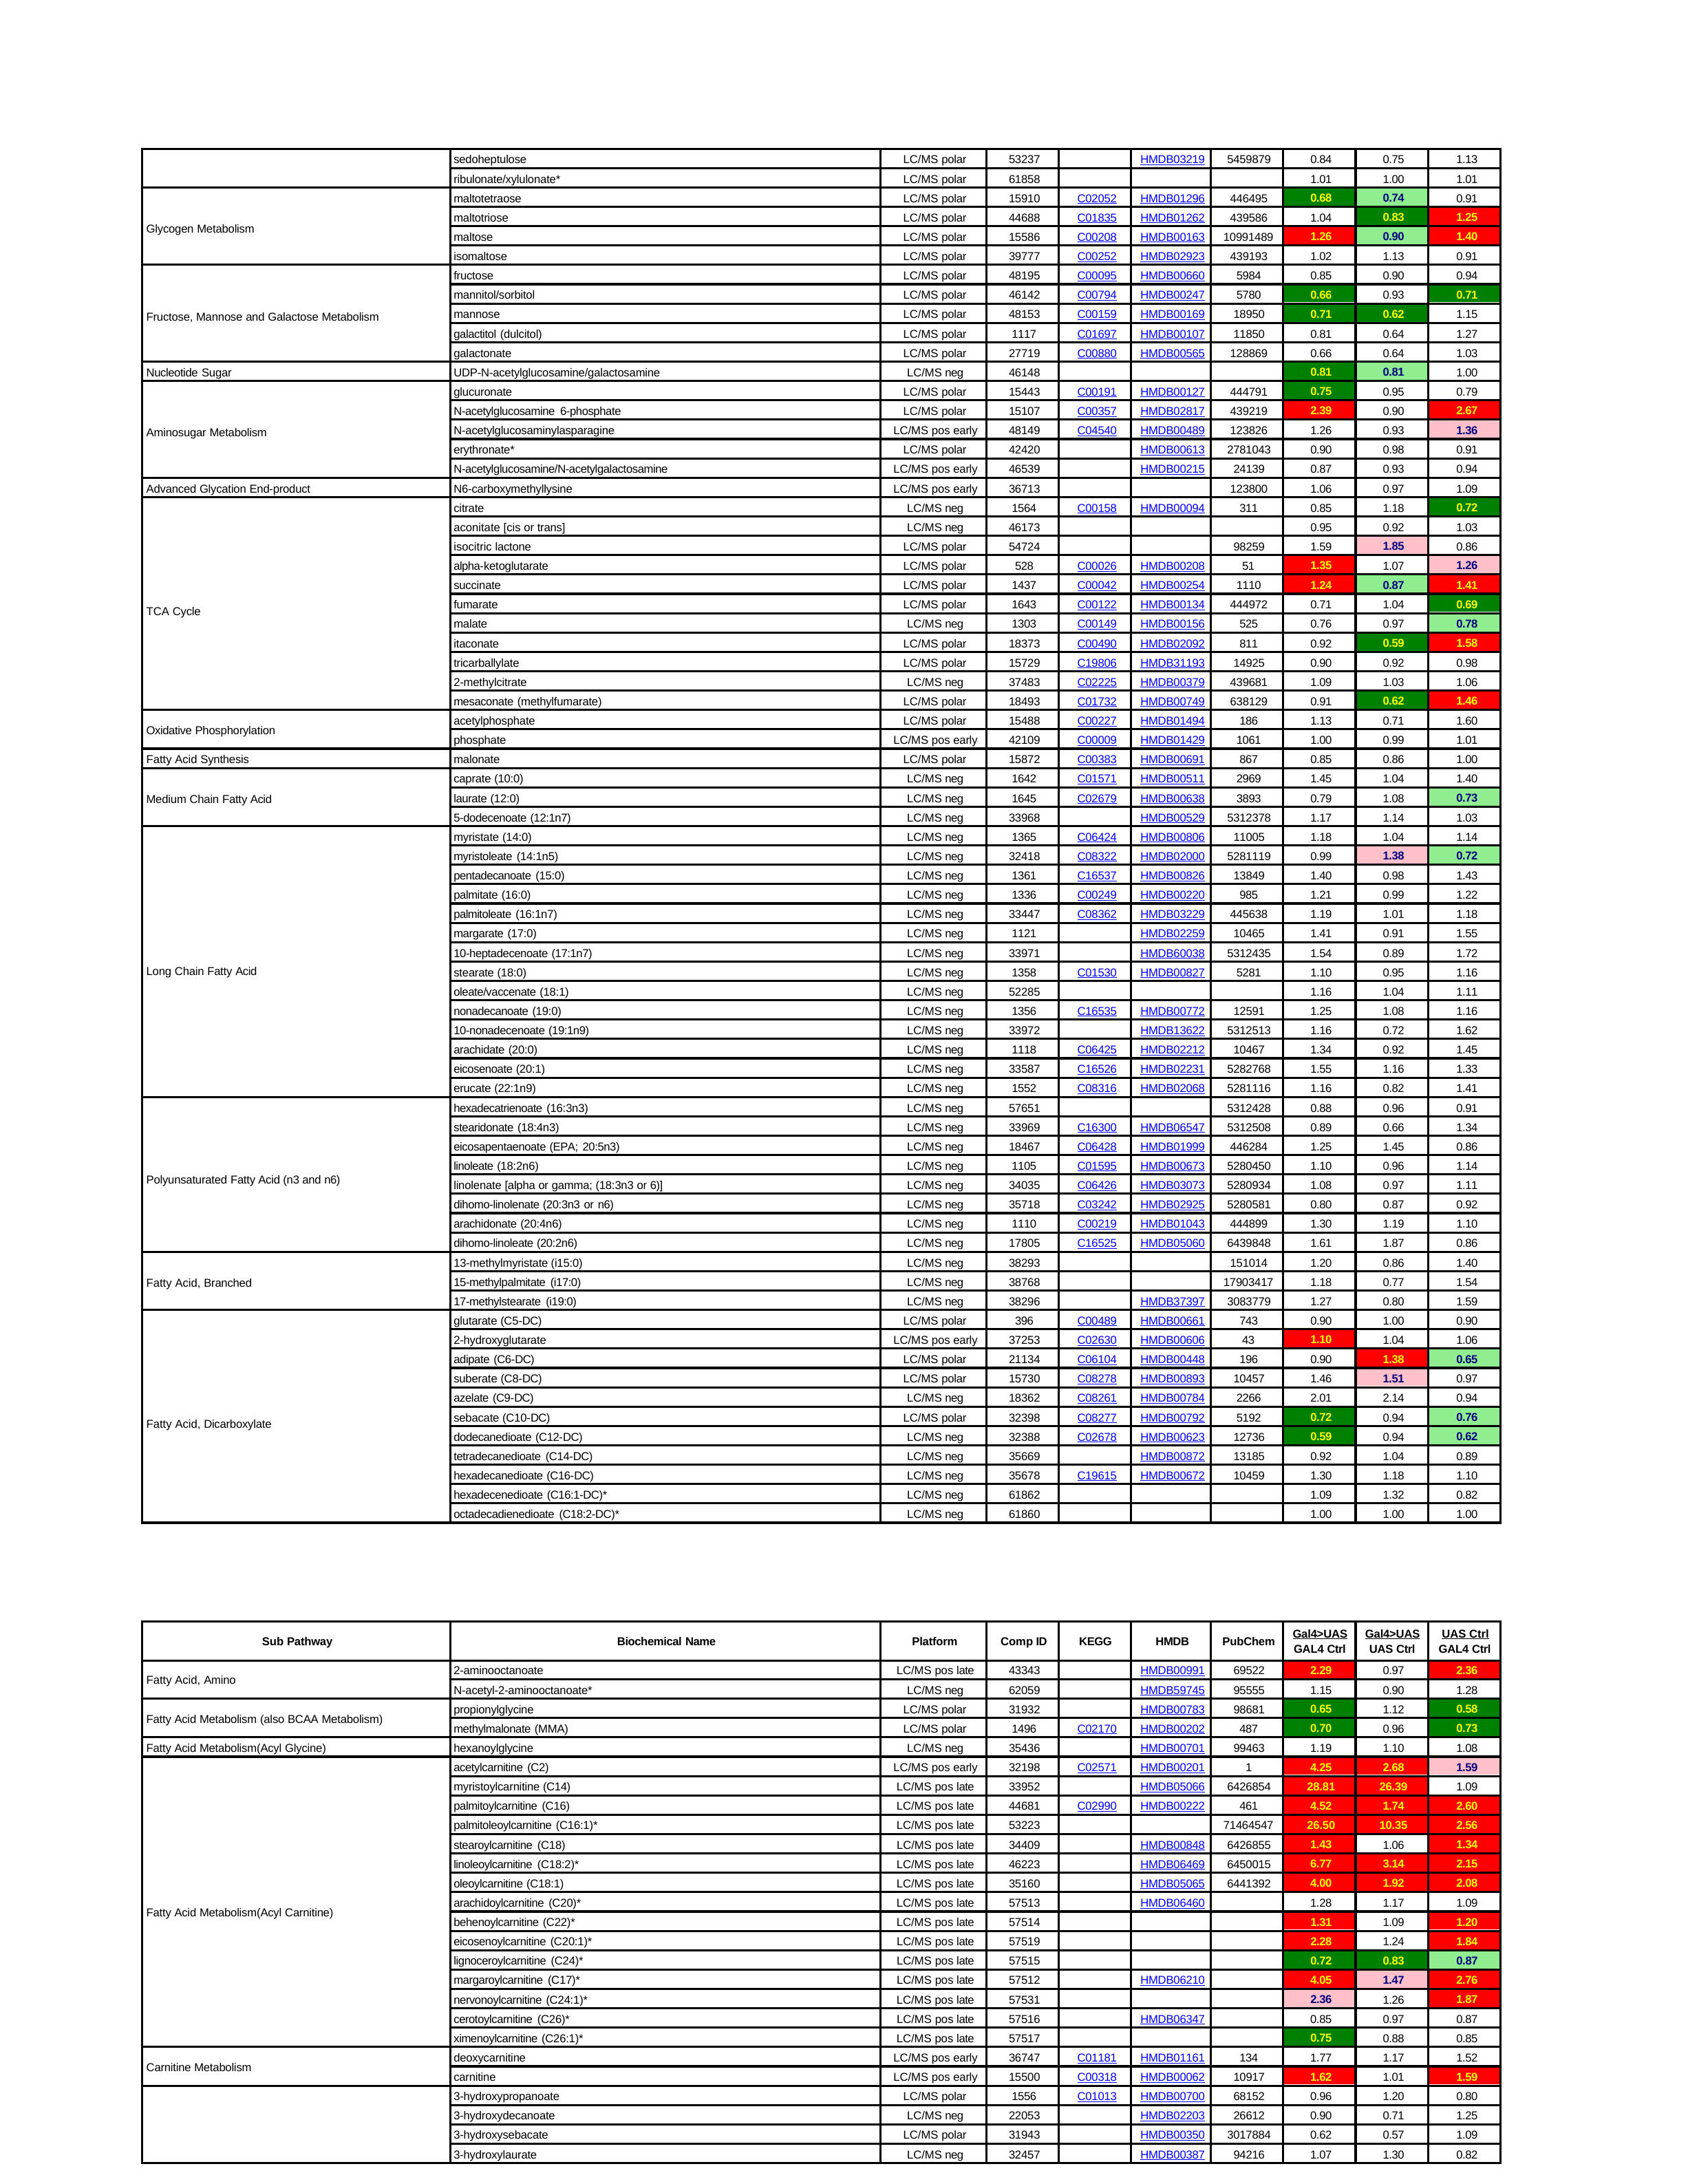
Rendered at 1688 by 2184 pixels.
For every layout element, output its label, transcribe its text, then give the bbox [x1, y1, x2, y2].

table_cell HMDB00638 [1132, 789, 1210, 806]
table_cell 1.06 [1284, 479, 1354, 496]
table_cell HMDB00606 [1132, 1330, 1210, 1347]
table_cell 1.61 [1284, 1234, 1354, 1251]
table_cell C06428 [1060, 1137, 1130, 1154]
table_cell acetylcarnitine (C2) [451, 1758, 879, 1775]
table_cell 439219 [1212, 401, 1282, 418]
table_cell 0.66 [1357, 1117, 1427, 1135]
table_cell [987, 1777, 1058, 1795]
table_cell 1.10 [1284, 1156, 1354, 1173]
table_cell C00009 [1060, 730, 1130, 747]
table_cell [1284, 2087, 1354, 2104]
table_cell itaconate [451, 634, 879, 651]
table_cell 35436 [987, 1738, 1058, 1755]
table_cell 1.09 [1284, 672, 1354, 689]
table_cell 15872 [987, 750, 1058, 767]
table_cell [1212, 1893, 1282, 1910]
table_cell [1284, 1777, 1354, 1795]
table_cell LC/MS polar [882, 692, 985, 709]
table_cell 0.59 [1357, 634, 1427, 651]
table_cell 0.83 [1357, 208, 1427, 225]
table_cell LC/MS neg [882, 1117, 985, 1135]
table_cell 1.62 [1429, 1020, 1499, 1038]
table_cell 0.71 [1357, 711, 1427, 728]
table_cell [1060, 1662, 1130, 1678]
table_cell HMDB00208 [1132, 556, 1210, 573]
table_cell 1.40 [1429, 227, 1499, 244]
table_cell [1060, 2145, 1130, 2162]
table_header PubChem [1212, 1623, 1282, 1660]
table_cell 12591 [1212, 1001, 1282, 1018]
table_cell dihomo-linoleate (20:2n6) [451, 1234, 879, 1251]
table_cell 1.26 [1429, 556, 1499, 573]
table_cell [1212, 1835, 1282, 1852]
table_cell [1212, 1485, 1282, 1502]
table_cell 33971 [987, 943, 1058, 961]
table_cell 1.14 [1429, 827, 1499, 844]
table_cell HMDB00134 [1132, 595, 1210, 612]
table_cell C00208 [1060, 227, 1130, 244]
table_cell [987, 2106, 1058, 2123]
table_cell HMDB00127 [1132, 382, 1210, 399]
table_cell 0.76 [1429, 1408, 1499, 1425]
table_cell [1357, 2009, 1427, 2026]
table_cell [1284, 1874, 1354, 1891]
table_cell 1.38 [1357, 1349, 1427, 1367]
table_cell Fatty Acid, Branched [143, 1253, 449, 1309]
table_cell 43 [1212, 1330, 1282, 1347]
table_cell methylmalonate (MMA) [451, 1719, 879, 1736]
table_cell 1.60 [1429, 711, 1499, 728]
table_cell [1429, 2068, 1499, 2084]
table_cell HMDB06547 [1132, 1117, 1210, 1135]
table_cell LC/MS pos late [882, 1662, 985, 1678]
table_cell 0.86 [1357, 750, 1427, 767]
table_cell 0.94 [1429, 266, 1499, 283]
table_cell 0.81 [1357, 363, 1427, 380]
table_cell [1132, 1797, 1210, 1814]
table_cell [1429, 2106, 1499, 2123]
table_cell LC/MS neg [882, 1079, 985, 1096]
table_cell 1.12 [1357, 1700, 1427, 1717]
table_cell 5312435 [1212, 943, 1282, 961]
table_cell 2.39 [1284, 401, 1354, 418]
table_cell LC/MS polar [882, 189, 985, 206]
table_cell LC/MS neg [882, 1446, 985, 1464]
table_cell LC/MS neg [882, 905, 985, 921]
table_cell 0.90 [1284, 440, 1354, 457]
table_cell 27719 [987, 343, 1058, 361]
table_cell 0.58 [1429, 1700, 1499, 1717]
table_cell [1060, 1098, 1130, 1115]
table_cell fumarate [451, 595, 879, 612]
table_cell LC/MS neg [882, 1466, 985, 1483]
table_cell 10991489 [1212, 227, 1282, 244]
table_cell 15910 [987, 189, 1058, 206]
table_cell 1.10 [1284, 1330, 1354, 1347]
table_cell 151014 [1212, 1253, 1282, 1270]
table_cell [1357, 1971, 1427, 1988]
table_cell HMDB00749 [1132, 692, 1210, 709]
table_cell 10459 [1212, 1466, 1282, 1483]
table_cell 1437 [987, 575, 1058, 592]
table_cell LC/MS neg [882, 1137, 985, 1154]
table_cell 1.04 [1284, 208, 1354, 225]
table_cell LC/MS polar [882, 246, 985, 264]
table_cell C00489 [1060, 1311, 1130, 1328]
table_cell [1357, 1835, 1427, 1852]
table_cell C16525 [1060, 1234, 1130, 1251]
table_cell 1.17 [1284, 808, 1354, 825]
table_cell 5312378 [1212, 808, 1282, 825]
table_cell [1132, 1098, 1210, 1115]
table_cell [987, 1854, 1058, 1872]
table_cell N-acetyl-2-aminooctanoate* [451, 1680, 879, 1698]
table_cell LC/MS polar [882, 1349, 985, 1367]
table_cell 1.46 [1284, 1369, 1354, 1386]
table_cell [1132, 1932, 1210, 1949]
table_cell 1.25 [1429, 208, 1499, 225]
table_cell C01732 [1060, 692, 1130, 709]
table_cell 37483 [987, 672, 1058, 689]
table_cell margarate (17:0) [451, 924, 879, 941]
table_cell HMDB02000 [1132, 846, 1210, 864]
table_cell laurate (12:0) [451, 789, 879, 806]
table_cell HMDB00489 [1132, 420, 1210, 438]
table_cell LC/MS neg [882, 1485, 985, 1502]
table_cell 5281119 [1212, 846, 1282, 864]
table_cell 32198 [987, 1758, 1058, 1775]
table_cell 0.91 [1429, 246, 1499, 264]
table_cell 0.92 [1357, 517, 1427, 535]
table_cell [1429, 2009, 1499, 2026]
table_cell TCA Cycle [143, 498, 449, 709]
table_cell [1060, 1253, 1130, 1270]
table_cell 1.45 [1429, 1040, 1499, 1057]
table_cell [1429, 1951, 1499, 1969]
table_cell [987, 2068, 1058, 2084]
table_cell 42109 [987, 730, 1058, 747]
table_cell 69522 [1212, 1662, 1282, 1678]
table_cell LC/MS polar [882, 575, 985, 592]
table_cell C02678 [1060, 1427, 1130, 1444]
table_cell LC/MS neg [882, 943, 985, 961]
table_cell 0.90 [1284, 653, 1354, 670]
table_cell 5312428 [1212, 1098, 1282, 1115]
table_cell 0.65 [1284, 1700, 1354, 1717]
table_cell 0.91 [1429, 1098, 1499, 1115]
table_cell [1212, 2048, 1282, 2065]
table_cell LC/MS polar [882, 595, 985, 612]
table_cell HMDB02817 [1132, 401, 1210, 418]
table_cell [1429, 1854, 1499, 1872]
table_cell HMDB00220 [1132, 885, 1210, 902]
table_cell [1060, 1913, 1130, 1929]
table_cell stearidonate (18:4n3) [451, 1117, 879, 1135]
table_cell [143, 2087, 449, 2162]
table_cell 46142 [987, 286, 1058, 302]
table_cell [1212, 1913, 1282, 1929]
table_cell 0.79 [1284, 789, 1354, 806]
table_cell 1.13 [1284, 711, 1354, 728]
table_cell 985 [1212, 885, 1282, 902]
table_cell 1.09 [1284, 1485, 1354, 1502]
table_cell 32418 [987, 846, 1058, 864]
table_cell LC/MS neg [882, 866, 985, 883]
table_cell 1.46 [1429, 692, 1499, 709]
table_cell 1.04 [1357, 827, 1427, 844]
table_cell LC/MS polar [882, 324, 985, 341]
table_cell 35669 [987, 1446, 1058, 1464]
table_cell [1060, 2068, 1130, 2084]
table_cell HMDB00893 [1132, 1369, 1210, 1386]
table_cell 11005 [1212, 827, 1282, 844]
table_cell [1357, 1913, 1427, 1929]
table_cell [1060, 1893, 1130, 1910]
table_cell [1060, 943, 1130, 961]
table_cell [1132, 1504, 1210, 1521]
table_cell N-acetylglucosaminylasparagine [451, 420, 879, 438]
table_cell 17805 [987, 1234, 1058, 1251]
table_cell HMDB00806 [1132, 827, 1210, 844]
table_cell LC/MS neg [882, 827, 985, 844]
table_cell LC/MS neg [882, 363, 985, 380]
table_cell 15729 [987, 653, 1058, 670]
table_cell 0.98 [1429, 653, 1499, 670]
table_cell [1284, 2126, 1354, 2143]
table_cell 11850 [1212, 324, 1282, 341]
table_cell 1.59 [1429, 1292, 1499, 1309]
table_cell HMDB00529 [1132, 808, 1210, 825]
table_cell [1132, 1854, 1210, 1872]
table_cell 528 [987, 556, 1058, 573]
table_cell C08316 [1060, 1079, 1130, 1096]
table_cell C00122 [1060, 595, 1130, 612]
table_cell 0.72 [1284, 1408, 1354, 1425]
table_cell 3083779 [1212, 1292, 1282, 1309]
table_cell 0.98 [1357, 440, 1427, 457]
table_cell Fatty Acid, Amino [143, 1662, 449, 1698]
table_cell 0.99 [1284, 846, 1354, 864]
table_cell 5280934 [1212, 1175, 1282, 1192]
table_cell 2969 [1212, 769, 1282, 786]
table_cell eicosapentaenoate (EPA; 20:5n3) [451, 1137, 879, 1154]
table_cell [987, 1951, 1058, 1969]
table_cell 1.26 [1284, 420, 1354, 438]
table_cell LC/MS polar [882, 440, 985, 457]
table_cell [1132, 517, 1210, 535]
table_cell Glycogen Metabolism [143, 189, 449, 264]
table_cell 867 [1212, 750, 1282, 767]
table_cell C02571 [1060, 1758, 1130, 1775]
table_cell Fatty Acid Metabolism(Acyl Glycine) [143, 1738, 449, 1755]
table_cell C00158 [1060, 498, 1130, 515]
table_cell 1.27 [1284, 1292, 1354, 1309]
table_cell 2.01 [1284, 1389, 1354, 1406]
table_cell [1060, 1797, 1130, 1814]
table_cell HMDB01043 [1132, 1214, 1210, 1231]
table_cell [1212, 517, 1282, 535]
table_cell 1.35 [1284, 556, 1354, 573]
table_cell 0.93 [1357, 286, 1427, 302]
table_cell C08278 [1060, 1369, 1130, 1386]
table_cell 444972 [1212, 595, 1282, 612]
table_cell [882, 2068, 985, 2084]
table_header Biochemical Name [451, 1623, 879, 1660]
table_cell N-acetylglucosamine 6-phosphate [451, 401, 879, 418]
table_cell [1060, 537, 1130, 554]
table_cell 5780 [1212, 286, 1282, 302]
table_cell 98259 [1212, 537, 1282, 554]
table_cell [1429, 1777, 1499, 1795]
table_header Gal4>UAS GAL4 Ctrl [1284, 1623, 1354, 1660]
table_cell 0.85 [1284, 498, 1354, 515]
table_cell [1132, 1485, 1210, 1502]
table_cell acetylphosphate [451, 711, 879, 728]
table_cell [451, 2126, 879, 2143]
table_cell C00159 [1060, 305, 1130, 322]
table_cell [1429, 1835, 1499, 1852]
table_cell 1.16 [1284, 982, 1354, 999]
table_cell LC/MS polar [882, 1700, 985, 1717]
table_cell HMDB00202 [1132, 1719, 1210, 1736]
table_cell 1.18 [1357, 1466, 1427, 1483]
table_cell 1.19 [1357, 1214, 1427, 1231]
table_cell 0.92 [1357, 1040, 1427, 1057]
table_cell 1.03 [1429, 343, 1499, 361]
table_cell 1.38 [1357, 846, 1427, 864]
table_cell 17-methylstearate (i19:0) [451, 1292, 879, 1309]
table_cell tricarballylate [451, 653, 879, 670]
table_cell myristoleate (14:1n5) [451, 846, 879, 864]
table_cell 17903417 [1212, 1272, 1282, 1289]
table_cell HMDB02092 [1132, 634, 1210, 651]
table_cell 0.90 [1357, 227, 1427, 244]
table_cell HMDB00792 [1132, 1408, 1210, 1425]
table_cell 0.93 [1357, 460, 1427, 477]
table_cell 5459879 [1212, 150, 1282, 167]
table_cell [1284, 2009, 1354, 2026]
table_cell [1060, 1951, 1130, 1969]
table_cell 13849 [1212, 866, 1282, 883]
table_cell C00490 [1060, 634, 1130, 651]
table_cell LC/MS neg [882, 1195, 985, 1212]
table_cell [1060, 1446, 1130, 1464]
table_cell 1.18 [1284, 1272, 1354, 1289]
table_cell 0.71 [1284, 305, 1354, 322]
table_cell 46539 [987, 460, 1058, 477]
table_cell 446284 [1212, 1137, 1282, 1154]
table_cell LC/MS polar [882, 343, 985, 361]
table_cell [1060, 460, 1130, 477]
table_cell C00880 [1060, 343, 1130, 361]
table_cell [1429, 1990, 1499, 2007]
table_cell 1.00 [1357, 1504, 1427, 1521]
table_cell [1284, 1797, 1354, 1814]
table_cell 18950 [1212, 305, 1282, 322]
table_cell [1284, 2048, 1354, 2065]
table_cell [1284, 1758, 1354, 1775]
table_cell HMDB59745 [1132, 1680, 1210, 1698]
table_cell [1060, 1700, 1130, 1717]
table_cell 1.15 [1284, 1680, 1354, 1698]
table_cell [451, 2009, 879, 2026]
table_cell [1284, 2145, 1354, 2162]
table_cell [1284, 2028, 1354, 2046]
table_cell maltose [451, 227, 879, 244]
table_cell azelate (C9-DC) [451, 1389, 879, 1406]
table_cell 1.11 [1429, 982, 1499, 999]
table_cell 0.96 [1357, 1156, 1427, 1173]
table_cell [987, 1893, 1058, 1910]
table_cell 1.01 [1284, 169, 1354, 186]
table_cell eicosenoate (20:1) [451, 1060, 879, 1076]
table_cell 0.72 [1429, 846, 1499, 864]
table_cell C08277 [1060, 1408, 1130, 1425]
table_cell C00219 [1060, 1214, 1130, 1231]
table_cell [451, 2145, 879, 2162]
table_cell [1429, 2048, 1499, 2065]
table_cell 1105 [987, 1156, 1058, 1173]
table_cell isocitric lactone [451, 537, 879, 554]
table_cell 1.19 [1284, 1738, 1354, 1755]
table_cell LC/MS neg [882, 1175, 985, 1192]
table_cell 1.24 [1284, 575, 1354, 592]
table_cell 2781043 [1212, 440, 1282, 457]
table_cell C00249 [1060, 885, 1130, 902]
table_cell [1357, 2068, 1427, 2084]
table_cell 1.16 [1284, 1020, 1354, 1038]
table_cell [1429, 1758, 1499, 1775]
table_cell HMDB03073 [1132, 1175, 1210, 1192]
table_cell 0.98 [1357, 866, 1427, 883]
table_cell 0.89 [1284, 1117, 1354, 1135]
table_cell 5312513 [1212, 1020, 1282, 1038]
table_cell 1.36 [1429, 420, 1499, 438]
table_cell 13-methylmyristate (i15:0) [451, 1253, 879, 1270]
table_cell Fatty Acid Synthesis [143, 750, 449, 767]
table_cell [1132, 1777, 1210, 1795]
table_cell 5280581 [1212, 1195, 1282, 1212]
table_cell LC/MS polar [882, 169, 985, 186]
table_cell N6-carboxymethyllysine [451, 479, 879, 496]
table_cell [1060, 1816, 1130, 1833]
table_cell LC/MS neg [882, 1156, 985, 1173]
table_cell mesaconate (methylfumarate) [451, 692, 879, 709]
table_cell 61862 [987, 1485, 1058, 1502]
table_cell 0.97 [1357, 1662, 1427, 1678]
table_cell 1.30 [1284, 1214, 1354, 1231]
table_cell 18467 [987, 1137, 1058, 1154]
table_cell 10457 [1212, 1369, 1282, 1386]
table_cell 1.14 [1429, 1156, 1499, 1173]
table_cell 0.86 [1429, 537, 1499, 554]
table_cell 439193 [1212, 246, 1282, 264]
table_cell 33969 [987, 1117, 1058, 1135]
table_cell HMDB00660 [1132, 266, 1210, 283]
table_cell 1.00 [1429, 1504, 1499, 1521]
table_cell 1.34 [1284, 1040, 1354, 1057]
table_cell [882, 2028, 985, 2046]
table_cell UDP-N-acetylglucosamine/galactosamine [451, 363, 879, 380]
table_cell 0.73 [1429, 1719, 1499, 1736]
table_cell tetradecanedioate (C14-DC) [451, 1446, 879, 1464]
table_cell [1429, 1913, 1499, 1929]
table_cell 0.99 [1357, 885, 1427, 902]
table_cell isomaltose [451, 246, 879, 264]
table_cell 1643 [987, 595, 1058, 612]
table_cell 1.10 [1429, 1466, 1499, 1483]
table_cell 0.95 [1357, 963, 1427, 980]
table_cell 31932 [987, 1700, 1058, 1717]
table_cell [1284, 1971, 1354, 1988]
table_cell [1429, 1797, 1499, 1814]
table_cell 1.10 [1357, 1738, 1427, 1755]
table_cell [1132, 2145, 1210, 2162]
table_cell 396 [987, 1311, 1058, 1328]
table_cell C00252 [1060, 246, 1130, 264]
table_cell 0.80 [1284, 1195, 1354, 1212]
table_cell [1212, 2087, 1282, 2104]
table_cell 0.87 [1357, 575, 1427, 592]
table_cell HMDB00623 [1132, 1427, 1210, 1444]
table_cell C08322 [1060, 846, 1130, 864]
table_cell 525 [1212, 614, 1282, 632]
table_cell malonate [451, 750, 879, 767]
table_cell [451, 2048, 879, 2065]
table_cell HMDB00511 [1132, 769, 1210, 786]
table_cell 43343 [987, 1662, 1058, 1678]
table_cell LC/MS neg [882, 1234, 985, 1251]
table_cell palmitate (16:0) [451, 885, 879, 902]
table_cell [1060, 1738, 1130, 1755]
table_cell 1.45 [1284, 769, 1354, 786]
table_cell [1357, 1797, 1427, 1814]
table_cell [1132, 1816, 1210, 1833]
table_cell 1336 [987, 885, 1058, 902]
table_cell HMDB00872 [1132, 1446, 1210, 1464]
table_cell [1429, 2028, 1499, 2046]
table_cell HMDB00613 [1132, 440, 1210, 457]
table_cell 33447 [987, 905, 1058, 921]
table_cell Fatty Acid Metabolism (also BCAA Metabolism) [143, 1700, 449, 1736]
table_cell HMDB00156 [1132, 614, 1210, 632]
table_cell 1.34 [1429, 1117, 1499, 1135]
table_cell 33972 [987, 1020, 1058, 1038]
table_cell LC/MS neg [882, 1253, 985, 1270]
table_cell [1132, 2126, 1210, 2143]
table_cell 1.03 [1429, 808, 1499, 825]
table_cell dodecanedioate (C12-DC) [451, 1427, 879, 1444]
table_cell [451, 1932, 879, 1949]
table_cell C00149 [1060, 614, 1130, 632]
table_cell 0.72 [1357, 1020, 1427, 1038]
table_cell C00227 [1060, 711, 1130, 728]
table_cell 445638 [1212, 905, 1282, 921]
table_cell 5282768 [1212, 1060, 1282, 1076]
table_cell C00794 [1060, 286, 1130, 302]
table_cell 98681 [1212, 1700, 1282, 1717]
table_cell HMDB13622 [1132, 1020, 1210, 1038]
table_cell 2-hydroxyglutarate [451, 1330, 879, 1347]
table_cell 0.62 [1429, 1427, 1499, 1444]
table_cell 33587 [987, 1060, 1058, 1076]
table_cell Polyunsaturated Fatty Acid (n3 and n6) [143, 1098, 449, 1251]
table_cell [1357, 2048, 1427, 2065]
table_cell HMDB00565 [1132, 343, 1210, 361]
table_cell LC/MS neg [882, 808, 985, 825]
table_cell [1060, 1272, 1130, 1289]
table_cell LC/MS neg [882, 1020, 985, 1038]
table_cell 61858 [987, 169, 1058, 186]
table_cell 0.95 [1284, 517, 1354, 535]
table_cell 35678 [987, 1466, 1058, 1483]
table_cell LC/MS pos early [882, 730, 985, 747]
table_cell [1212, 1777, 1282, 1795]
table_cell 0.89 [1429, 1446, 1499, 1464]
table_cell 21134 [987, 1349, 1058, 1367]
table_cell 35718 [987, 1195, 1058, 1212]
table_cell 0.80 [1357, 1292, 1427, 1309]
table_cell 38293 [987, 1253, 1058, 1270]
table_cell HMDB60038 [1132, 943, 1210, 961]
table_cell HMDB01999 [1132, 1137, 1210, 1154]
table_header Comp ID [987, 1623, 1058, 1660]
table_cell 6439848 [1212, 1234, 1282, 1251]
table_cell LC/MS neg [882, 924, 985, 941]
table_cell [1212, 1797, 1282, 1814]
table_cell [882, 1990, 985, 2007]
table_cell 2.29 [1284, 1662, 1354, 1678]
table_cell 0.92 [1284, 634, 1354, 651]
table_cell hexadecanedioate (C16-DC) [451, 1466, 879, 1483]
table_cell HMDB02923 [1132, 246, 1210, 264]
table_cell 1642 [987, 769, 1058, 786]
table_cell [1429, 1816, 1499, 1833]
table_header Gal4>UAS UAS Ctrl [1357, 1623, 1427, 1660]
table_cell 439681 [1212, 672, 1282, 689]
table_cell Medium Chain Fatty Acid [143, 769, 449, 825]
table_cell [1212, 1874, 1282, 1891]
table_cell 1552 [987, 1079, 1058, 1096]
table_cell LC/MS neg [882, 1389, 985, 1406]
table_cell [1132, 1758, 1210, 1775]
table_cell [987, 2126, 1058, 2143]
table_cell 1.21 [1284, 885, 1354, 902]
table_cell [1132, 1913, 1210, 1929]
table_cell 444899 [1212, 1214, 1282, 1231]
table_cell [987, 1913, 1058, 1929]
table_cell 1.00 [1357, 1311, 1427, 1328]
table_cell 57651 [987, 1098, 1058, 1115]
table_cell 1.04 [1357, 769, 1427, 786]
table_cell 1.40 [1429, 769, 1499, 786]
table_cell 1.08 [1429, 1738, 1499, 1755]
table_cell 1.41 [1429, 1079, 1499, 1096]
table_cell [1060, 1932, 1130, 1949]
table_cell LC/MS neg [882, 769, 985, 786]
table_cell C06426 [1060, 1175, 1130, 1192]
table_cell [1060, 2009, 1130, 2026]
table_cell 10465 [1212, 924, 1282, 941]
table_cell Fatty Acid, Dicarboxylate [143, 1311, 449, 1521]
table_cell 0.82 [1357, 1079, 1427, 1096]
table_cell mannose [451, 305, 879, 322]
table_cell erucate (22:1n9) [451, 1079, 879, 1096]
table_cell 51 [1212, 556, 1282, 573]
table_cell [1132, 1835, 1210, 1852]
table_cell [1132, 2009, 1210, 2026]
table_cell 1.58 [1429, 634, 1499, 651]
table_cell 1.04 [1357, 982, 1427, 999]
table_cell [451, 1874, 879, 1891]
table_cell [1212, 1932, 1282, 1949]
table_cell C01595 [1060, 1156, 1130, 1173]
table_cell 1.54 [1284, 943, 1354, 961]
table_cell 36713 [987, 479, 1058, 496]
table_cell HMDB03219 [1132, 150, 1210, 167]
table_cell 1.15 [1429, 305, 1499, 322]
table_cell 0.96 [1357, 1098, 1427, 1115]
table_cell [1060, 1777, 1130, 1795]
table_cell 15730 [987, 1369, 1058, 1386]
table_cell [1212, 1504, 1282, 1521]
table_header Sub Pathway [143, 1623, 449, 1660]
table_cell HMDB00163 [1132, 227, 1210, 244]
table_cell 0.81 [1284, 363, 1354, 380]
table_cell 18373 [987, 634, 1058, 651]
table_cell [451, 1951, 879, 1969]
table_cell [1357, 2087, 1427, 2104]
table_cell 33968 [987, 808, 1058, 825]
table_cell LC/MS polar [882, 1408, 985, 1425]
table_cell C02679 [1060, 789, 1130, 806]
table_cell stearate (18:0) [451, 963, 879, 980]
table_cell 1.59 [1284, 537, 1354, 554]
table_cell 12736 [1212, 1427, 1282, 1444]
table_cell 1.55 [1284, 1060, 1354, 1076]
table_cell C01697 [1060, 324, 1130, 341]
table_cell 0.96 [1357, 1719, 1427, 1736]
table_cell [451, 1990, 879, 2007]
table_cell 1.51 [1357, 1369, 1427, 1386]
table_cell 1.26 [1284, 227, 1354, 244]
table_cell 1.40 [1284, 866, 1354, 883]
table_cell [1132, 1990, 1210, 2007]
table_cell C19615 [1060, 1466, 1130, 1483]
table_cell C00357 [1060, 401, 1130, 418]
table_cell 0.90 [1284, 1349, 1354, 1367]
table_cell 1.18 [1429, 905, 1499, 921]
table_cell sebacate (C10-DC) [451, 1408, 879, 1425]
table_cell LC/MS neg [882, 1040, 985, 1057]
table_cell LC/MS polar [882, 382, 985, 399]
table_cell 446495 [1212, 189, 1282, 206]
table_cell 3893 [1212, 789, 1282, 806]
table_cell 1.00 [1429, 750, 1499, 767]
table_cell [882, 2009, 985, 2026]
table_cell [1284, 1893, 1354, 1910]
table_cell 0.97 [1429, 1369, 1499, 1386]
table_cell 0.90 [1284, 1311, 1354, 1328]
table_cell C03242 [1060, 1195, 1130, 1212]
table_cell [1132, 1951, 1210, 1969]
table_cell HMDB00094 [1132, 498, 1210, 515]
table_cell 1.72 [1429, 943, 1499, 961]
table_cell 1.13 [1429, 150, 1499, 167]
table_cell HMDB02925 [1132, 1195, 1210, 1212]
table_cell LC/MS polar [882, 634, 985, 651]
table_cell LC/MS neg [882, 963, 985, 980]
table_cell C02225 [1060, 672, 1130, 689]
table_cell 5-dodecenoate (12:1n7) [451, 808, 879, 825]
table_cell 52285 [987, 982, 1058, 999]
table_cell 1.00 [1284, 1504, 1354, 1521]
table_cell LC/MS neg [882, 672, 985, 689]
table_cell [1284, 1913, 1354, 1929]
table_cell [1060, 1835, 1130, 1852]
table_cell HMDB00691 [1132, 750, 1210, 767]
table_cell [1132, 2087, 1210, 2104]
table_cell 1.27 [1429, 324, 1499, 341]
table_cell 13185 [1212, 1446, 1282, 1464]
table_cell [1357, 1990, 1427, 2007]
table_cell 1.33 [1429, 1060, 1499, 1076]
table_cell 1.19 [1284, 905, 1354, 921]
table_cell HMDB00673 [1132, 1156, 1210, 1173]
table_cell [1060, 924, 1130, 941]
table_cell 54724 [987, 537, 1058, 554]
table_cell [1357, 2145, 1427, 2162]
table_cell 2-methylcitrate [451, 672, 879, 689]
table_cell hexadecatrienoate (16:3n3) [451, 1098, 879, 1115]
table_cell 1.10 [1429, 1214, 1499, 1231]
table_cell C04540 [1060, 420, 1130, 438]
table_cell 0.82 [1429, 1485, 1499, 1502]
table_cell [1060, 1680, 1130, 1698]
table_cell Long Chain Fatty Acid [143, 827, 449, 1096]
table_cell 1.14 [1357, 808, 1427, 825]
table_cell LC/MS neg [882, 614, 985, 632]
table_cell 18362 [987, 1389, 1058, 1406]
table_cell HMDB02212 [1132, 1040, 1210, 1057]
table_cell caprate (10:0) [451, 769, 879, 786]
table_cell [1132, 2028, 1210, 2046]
table_cell linolenate [alpha or gamma; (18:3n3 or 6)] [451, 1175, 879, 1192]
table_cell 2.14 [1357, 1389, 1427, 1406]
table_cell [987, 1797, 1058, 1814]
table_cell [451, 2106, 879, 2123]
table_cell [1060, 517, 1130, 535]
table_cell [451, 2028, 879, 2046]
table_cell LC/MS polar [882, 208, 985, 225]
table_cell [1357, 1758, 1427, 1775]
table_cell arachidonate (20:4n6) [451, 1214, 879, 1231]
table_cell C01530 [1060, 963, 1130, 980]
table_cell C16535 [1060, 1001, 1130, 1018]
table_cell 439586 [1212, 208, 1282, 225]
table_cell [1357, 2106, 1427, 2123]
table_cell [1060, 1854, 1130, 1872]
table_cell 1.16 [1429, 1001, 1499, 1018]
table_cell 1.16 [1357, 1060, 1427, 1076]
table_cell 1358 [987, 963, 1058, 980]
table_cell 2266 [1212, 1389, 1282, 1406]
table_cell LC/MS polar [882, 286, 985, 302]
table_cell C00383 [1060, 750, 1130, 767]
table_cell 0.64 [1357, 324, 1427, 341]
table_cell LC/MS neg [882, 1504, 985, 1521]
table_cell 1061 [1212, 730, 1282, 747]
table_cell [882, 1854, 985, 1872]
table_cell [1060, 169, 1130, 186]
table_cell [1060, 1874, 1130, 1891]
table_cell 53237 [987, 150, 1058, 167]
table_cell LC/MS neg [882, 1060, 985, 1076]
table_cell 743 [1212, 1311, 1282, 1328]
table_cell LC/MS neg [882, 982, 985, 999]
table_cell 1117 [987, 324, 1058, 341]
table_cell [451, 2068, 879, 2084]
table_cell 1.22 [1429, 885, 1499, 902]
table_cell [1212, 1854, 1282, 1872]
table_cell 1.20 [1284, 1253, 1354, 1270]
table_cell 0.86 [1357, 1253, 1427, 1270]
table_cell galactitol (dulcitol) [451, 324, 879, 341]
table_cell 487 [1212, 1719, 1282, 1736]
table_cell 444791 [1212, 382, 1282, 399]
table_cell 1.06 [1429, 672, 1499, 689]
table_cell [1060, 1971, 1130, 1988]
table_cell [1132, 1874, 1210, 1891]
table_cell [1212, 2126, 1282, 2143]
table_cell malate [451, 614, 879, 632]
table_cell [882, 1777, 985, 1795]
table_cell C02052 [1060, 189, 1130, 206]
table_cell 1.08 [1284, 1175, 1354, 1192]
table_cell LC/MS neg [882, 789, 985, 806]
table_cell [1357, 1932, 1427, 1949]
table_cell linoleate (18:2n6) [451, 1156, 879, 1173]
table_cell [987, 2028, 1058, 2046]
table_cell 32388 [987, 1427, 1058, 1444]
table_cell maltotetraose [451, 189, 879, 206]
table_cell [1132, 982, 1210, 999]
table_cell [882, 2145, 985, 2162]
table_cell 128869 [1212, 343, 1282, 361]
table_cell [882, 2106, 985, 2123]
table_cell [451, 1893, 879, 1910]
table_cell [1060, 1020, 1130, 1038]
table_header HMDB [1132, 1623, 1210, 1660]
table_cell 0.90 [1429, 1311, 1499, 1328]
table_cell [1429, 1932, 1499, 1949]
table_cell 123800 [1212, 479, 1282, 496]
table_cell [1060, 479, 1130, 496]
table_cell C16300 [1060, 1117, 1130, 1135]
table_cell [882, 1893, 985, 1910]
table_cell 1.55 [1429, 924, 1499, 941]
table_cell LC/MS polar [882, 266, 985, 283]
table_cell Aminosugar Metabolism [143, 382, 449, 477]
table_cell LC/MS polar [882, 150, 985, 167]
table_cell LC/MS polar [882, 305, 985, 322]
table_cell 32398 [987, 1408, 1058, 1425]
table_cell 15488 [987, 711, 1058, 728]
table_cell LC/MS polar [882, 750, 985, 767]
table_cell 1.08 [1357, 1001, 1427, 1018]
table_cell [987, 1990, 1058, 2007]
table_cell LC/MS polar [882, 537, 985, 554]
table_cell C00042 [1060, 575, 1130, 592]
table_cell 0.64 [1357, 343, 1427, 361]
table_cell glutarate (C5-DC) [451, 1311, 879, 1328]
table_cell 14925 [1212, 653, 1282, 670]
table_cell LC/MS neg [882, 498, 985, 515]
table_cell LC/MS neg [882, 846, 985, 864]
table_cell 1121 [987, 924, 1058, 941]
table_cell C06425 [1060, 1040, 1130, 1057]
table_cell 18493 [987, 692, 1058, 709]
table_cell 0.92 [1284, 1446, 1354, 1464]
table_cell HMDB37397 [1132, 1292, 1210, 1309]
table_cell 1.16 [1284, 1079, 1354, 1096]
table_cell LC/MS neg [882, 1427, 985, 1444]
table_cell oleate/vaccenate (18:1) [451, 982, 879, 999]
table_cell HMDB01296 [1132, 189, 1210, 206]
table_cell HMDB00379 [1132, 672, 1210, 689]
table_cell HMDB00701 [1132, 1738, 1210, 1755]
table_cell 1.16 [1429, 963, 1499, 980]
table_cell LC/MS polar [882, 1369, 985, 1386]
table_cell [1060, 363, 1130, 380]
table_cell aconitate [cis or trans] [451, 517, 879, 535]
table_cell 95555 [1212, 1680, 1282, 1698]
table_cell C02630 [1060, 1330, 1130, 1347]
table_cell LC/MS neg [882, 517, 985, 535]
table_cell LC/MS polar [882, 556, 985, 573]
table_cell 0.93 [1357, 420, 1427, 438]
table_cell 0.91 [1357, 924, 1427, 941]
table_cell C16526 [1060, 1060, 1130, 1076]
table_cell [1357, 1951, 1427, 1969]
table_cell suberate (C8-DC) [451, 1369, 879, 1386]
table_cell 1.00 [1429, 363, 1499, 380]
table_cell 1.01 [1429, 169, 1499, 186]
table_cell 0.92 [1429, 1195, 1499, 1212]
table_cell myristate (14:0) [451, 827, 879, 844]
table_cell 34035 [987, 1175, 1058, 1192]
table_cell 15586 [987, 227, 1058, 244]
table_cell 0.99 [1357, 730, 1427, 747]
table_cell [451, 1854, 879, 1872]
table_cell ribulonate/xylulonate* [451, 169, 879, 186]
table_cell HMDB00784 [1132, 1389, 1210, 1406]
table_cell 46148 [987, 363, 1058, 380]
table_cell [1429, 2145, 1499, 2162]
table_cell phosphate [451, 730, 879, 747]
table_cell 0.87 [1284, 460, 1354, 477]
table_cell maltotriose [451, 208, 879, 225]
table_cell 1.85 [1357, 537, 1427, 554]
table_cell 1.25 [1284, 1001, 1354, 1018]
table_cell 0.69 [1429, 595, 1499, 612]
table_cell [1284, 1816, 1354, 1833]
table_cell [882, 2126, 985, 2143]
table_cell alpha-ketoglutarate [451, 556, 879, 573]
table_cell HMDB00448 [1132, 1349, 1210, 1367]
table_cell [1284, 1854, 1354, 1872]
table_cell octadecadienedioate (C18:2-DC)* [451, 1504, 879, 1521]
table_cell 1.01 [1357, 905, 1427, 921]
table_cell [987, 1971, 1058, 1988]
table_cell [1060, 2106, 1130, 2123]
table_cell 1.25 [1284, 1137, 1354, 1154]
table_cell 1.02 [1284, 246, 1354, 264]
table_cell 0.70 [1284, 1719, 1354, 1736]
table_cell LC/MS polar [882, 401, 985, 418]
table_header Platform [882, 1623, 985, 1660]
table_cell 0.92 [1357, 653, 1427, 670]
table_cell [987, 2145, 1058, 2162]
table_cell 0.62 [1357, 305, 1427, 322]
table_cell HMDB02068 [1132, 1079, 1210, 1096]
table_cell LC/MS polar [882, 1719, 985, 1736]
table_cell 5281116 [1212, 1079, 1282, 1096]
table_cell 0.85 [1284, 266, 1354, 283]
table_cell 0.75 [1284, 382, 1354, 399]
table_cell C06104 [1060, 1349, 1130, 1367]
table_cell 1.01 [1429, 730, 1499, 747]
table_cell 0.73 [1429, 789, 1499, 806]
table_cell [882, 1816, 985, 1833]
table_cell 1.40 [1429, 1253, 1499, 1270]
table_cell 5280450 [1212, 1156, 1282, 1173]
table_cell 1645 [987, 789, 1058, 806]
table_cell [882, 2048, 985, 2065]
table_cell LC/MS neg [882, 1272, 985, 1289]
table_cell fructose [451, 266, 879, 283]
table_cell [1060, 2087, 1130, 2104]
table_cell 1.18 [1284, 827, 1354, 844]
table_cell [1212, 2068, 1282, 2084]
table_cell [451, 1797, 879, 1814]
table_cell HMDB00169 [1132, 305, 1210, 322]
table_cell [1060, 982, 1130, 999]
table_cell 0.90 [1357, 1680, 1427, 1698]
table_cell 0.91 [1429, 440, 1499, 457]
table_header KEGG [1060, 1623, 1130, 1660]
table_cell arachidate (20:0) [451, 1040, 879, 1057]
table_cell 0.74 [1357, 189, 1427, 206]
table_cell 1.09 [1429, 479, 1499, 496]
table_cell HMDB01262 [1132, 208, 1210, 225]
table_cell 38768 [987, 1272, 1058, 1289]
table_cell 1110 [987, 1214, 1058, 1231]
table_cell LC/MS neg [882, 1098, 985, 1115]
table_cell glucuronate [451, 382, 879, 399]
table_cell 1365 [987, 827, 1058, 844]
table_cell 123826 [1212, 420, 1282, 438]
table_cell 5312508 [1212, 1117, 1282, 1135]
table_cell Oxidative Phosphorylation [143, 711, 449, 747]
table_cell 1.00 [1284, 730, 1354, 747]
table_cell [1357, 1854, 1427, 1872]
table_cell C02170 [1060, 1719, 1130, 1736]
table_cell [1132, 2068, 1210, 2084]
table_cell 15107 [987, 401, 1058, 418]
table_cell 0.79 [1429, 382, 1499, 399]
table_cell citrate [451, 498, 879, 515]
table_cell 1.04 [1357, 1446, 1427, 1464]
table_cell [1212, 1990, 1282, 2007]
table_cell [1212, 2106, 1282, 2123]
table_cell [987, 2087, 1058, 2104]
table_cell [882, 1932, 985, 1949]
table_cell 0.66 [1284, 343, 1354, 361]
table_cell 1.43 [1429, 866, 1499, 883]
table_cell C19806 [1060, 653, 1130, 670]
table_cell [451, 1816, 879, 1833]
table_cell LC/MS pos early [882, 479, 985, 496]
table_cell 1.11 [1429, 1175, 1499, 1192]
table_cell 0.97 [1357, 479, 1427, 496]
table_cell erythronate* [451, 440, 879, 457]
table_cell 0.59 [1284, 1427, 1354, 1444]
table_cell 0.84 [1284, 150, 1354, 167]
table_cell 0.89 [1357, 943, 1427, 961]
table_cell 37253 [987, 1330, 1058, 1347]
table_cell 0.71 [1284, 595, 1354, 612]
table_cell sedoheptulose [451, 150, 879, 167]
table_cell LC/MS neg [882, 885, 985, 902]
table_cell Advanced Glycation End-product [143, 479, 449, 496]
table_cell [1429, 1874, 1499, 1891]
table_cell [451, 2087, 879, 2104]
table_cell [1060, 1292, 1130, 1309]
table_cell 0.88 [1284, 1098, 1354, 1115]
table_cell 1564 [987, 498, 1058, 515]
table_cell 1.87 [1357, 1234, 1427, 1251]
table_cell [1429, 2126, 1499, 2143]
table_cell 311 [1212, 498, 1282, 515]
table_cell 48149 [987, 420, 1058, 438]
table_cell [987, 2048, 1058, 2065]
table_cell LC/MS pos early [882, 1758, 985, 1775]
table_cell [1060, 150, 1130, 167]
table_cell 0.87 [1357, 1195, 1427, 1212]
table_cell 1496 [987, 1719, 1058, 1736]
table_cell HMDB00215 [1132, 460, 1210, 477]
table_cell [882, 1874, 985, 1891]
table_cell 0.68 [1284, 189, 1354, 206]
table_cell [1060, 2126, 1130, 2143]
table_cell galactonate [451, 343, 879, 361]
table_cell 1361 [987, 866, 1058, 883]
table_cell 1.06 [1429, 1330, 1499, 1347]
table_cell HMDB05060 [1132, 1234, 1210, 1251]
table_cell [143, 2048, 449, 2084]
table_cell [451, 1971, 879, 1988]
table_cell C00191 [1060, 382, 1130, 399]
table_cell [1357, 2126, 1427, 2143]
table_cell 10-heptadecenoate (17:1n7) [451, 943, 879, 961]
table_cell LC/MS pos early [882, 1330, 985, 1347]
table_cell propionylglycine [451, 1700, 879, 1717]
table_cell 1356 [987, 1001, 1058, 1018]
table_cell 0.65 [1429, 1349, 1499, 1367]
table_cell 61860 [987, 1504, 1058, 1521]
table_cell 0.94 [1429, 1389, 1499, 1406]
table_cell LC/MS neg [882, 1738, 985, 1755]
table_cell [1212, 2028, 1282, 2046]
table_cell 1.10 [1284, 963, 1354, 980]
table_cell 186 [1212, 711, 1282, 728]
table_cell 1.32 [1357, 1485, 1427, 1502]
table_cell 0.91 [1429, 189, 1499, 206]
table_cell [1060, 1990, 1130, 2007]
table_cell C00095 [1060, 266, 1130, 283]
table_cell 5984 [1212, 266, 1282, 283]
table_cell palmitoleate (16:1n7) [451, 905, 879, 921]
table_cell 0.94 [1357, 1408, 1427, 1425]
table_cell LC/MS neg [882, 1680, 985, 1698]
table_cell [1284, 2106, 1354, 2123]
table_cell Fatty Acid Metabolism(Acyl Carnitine) [143, 1758, 449, 2046]
table_cell pentadecanoate (15:0) [451, 866, 879, 883]
table_cell 811 [1212, 634, 1282, 651]
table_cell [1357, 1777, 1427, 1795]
table_cell 0.75 [1357, 150, 1427, 167]
table_cell 0.94 [1429, 460, 1499, 477]
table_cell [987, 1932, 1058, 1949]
table_cell 0.71 [1429, 286, 1499, 302]
table_cell 0.85 [1284, 750, 1354, 767]
table_cell 0.95 [1357, 382, 1427, 399]
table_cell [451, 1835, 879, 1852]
table_cell 38296 [987, 1292, 1058, 1309]
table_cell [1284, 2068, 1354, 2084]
table_cell Nucleotide Sugar [143, 363, 449, 380]
table_cell 10467 [1212, 1040, 1282, 1057]
table_cell HMDB02231 [1132, 1060, 1210, 1076]
table_cell N-acetylglucosamine/N-acetylgalactosamine [451, 460, 879, 477]
table_cell [1060, 808, 1130, 825]
table_cell [1212, 363, 1282, 380]
table_cell LC/MS neg [882, 1001, 985, 1018]
table_cell 24139 [1212, 460, 1282, 477]
table_cell 0.62 [1357, 692, 1427, 709]
table_cell succinate [451, 575, 879, 592]
table_cell LC/MS pos early [882, 420, 985, 438]
table_cell C00026 [1060, 556, 1130, 573]
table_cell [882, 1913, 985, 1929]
table_cell C16537 [1060, 866, 1130, 883]
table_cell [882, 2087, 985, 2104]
table_cell 0.86 [1429, 1137, 1499, 1154]
table_cell 0.94 [1357, 1427, 1427, 1444]
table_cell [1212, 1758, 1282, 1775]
table_cell LC/MS pos early [882, 460, 985, 477]
table_cell 1.04 [1357, 1330, 1427, 1347]
table_cell 2-aminooctanoate [451, 1662, 879, 1678]
table_cell 15443 [987, 382, 1058, 399]
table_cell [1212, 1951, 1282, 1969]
table_cell 0.66 [1284, 286, 1354, 302]
table_cell 1.54 [1429, 1272, 1499, 1289]
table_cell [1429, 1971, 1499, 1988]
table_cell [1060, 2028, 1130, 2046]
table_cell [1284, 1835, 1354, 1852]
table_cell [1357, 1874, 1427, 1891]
table_cell 39777 [987, 246, 1058, 264]
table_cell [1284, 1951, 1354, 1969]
table_cell HMDB02259 [1132, 924, 1210, 941]
table_cell 2.67 [1429, 401, 1499, 418]
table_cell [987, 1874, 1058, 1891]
table_cell 48195 [987, 266, 1058, 283]
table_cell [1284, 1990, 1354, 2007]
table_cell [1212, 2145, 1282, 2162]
table_cell 99463 [1212, 1738, 1282, 1755]
table_cell 46173 [987, 517, 1058, 535]
table_cell hexadecenedioate (C16:1-DC)* [451, 1485, 879, 1502]
table_cell [1132, 1272, 1210, 1289]
table_cell 48153 [987, 305, 1058, 322]
table_cell 1.45 [1357, 1137, 1427, 1154]
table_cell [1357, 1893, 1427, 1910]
table_cell mannitol/sorbitol [451, 286, 879, 302]
table_cell HMDB00661 [1132, 1311, 1210, 1328]
table_cell 0.76 [1284, 614, 1354, 632]
table_cell hexanoylglycine [451, 1738, 879, 1755]
table_cell 1.03 [1357, 672, 1427, 689]
table_cell LC/MS neg [882, 1292, 985, 1309]
table_cell C01835 [1060, 208, 1130, 225]
table_cell C06424 [1060, 827, 1130, 844]
table_cell HMDB00783 [1132, 1700, 1210, 1717]
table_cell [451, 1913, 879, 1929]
table_cell HMDB01494 [1132, 711, 1210, 728]
table_cell LC/MS polar [882, 653, 985, 670]
table_cell [1212, 982, 1282, 999]
table_cell [1060, 1504, 1130, 1521]
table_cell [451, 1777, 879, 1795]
table_cell HMDB31193 [1132, 653, 1210, 670]
table_cell [1132, 537, 1210, 554]
table_cell Fructose, Mannose and Galactose Metabolism [143, 266, 449, 361]
table_cell [1132, 479, 1210, 496]
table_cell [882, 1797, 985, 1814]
table_cell 0.81 [1284, 324, 1354, 341]
table_cell 1.04 [1357, 595, 1427, 612]
table_header UAS Ctrl GAL4 Ctrl [1429, 1623, 1499, 1660]
table_cell 0.90 [1357, 266, 1427, 283]
table_cell HMDB00672 [1132, 1466, 1210, 1483]
table_cell 1.41 [1429, 575, 1499, 592]
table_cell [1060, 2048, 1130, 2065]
table_cell LC/MS polar [882, 711, 985, 728]
table_cell C08261 [1060, 1389, 1130, 1406]
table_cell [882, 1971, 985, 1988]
table_cell 0.78 [1429, 614, 1499, 632]
table_cell 1.00 [1357, 169, 1427, 186]
table_cell [1060, 1485, 1130, 1502]
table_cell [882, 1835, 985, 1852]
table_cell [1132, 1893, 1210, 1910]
table_cell HMDB00772 [1132, 1001, 1210, 1018]
table_cell 0.72 [1429, 498, 1499, 515]
table_cell [1132, 1253, 1210, 1270]
table_cell 10-nonadecenoate (19:1n9) [451, 1020, 879, 1038]
table_cell 1118 [987, 1040, 1058, 1057]
table_cell HMDB03229 [1132, 905, 1210, 921]
table_cell 1.07 [1357, 556, 1427, 573]
table_cell [1132, 363, 1210, 380]
table_cell 1.08 [1357, 789, 1427, 806]
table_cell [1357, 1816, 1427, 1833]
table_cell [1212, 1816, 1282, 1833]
table_cell 1303 [987, 614, 1058, 632]
table_cell 42420 [987, 440, 1058, 457]
table_cell 44688 [987, 208, 1058, 225]
table_cell LC/MS polar [882, 227, 985, 244]
table_cell HMDB01429 [1132, 730, 1210, 747]
table_cell 1.03 [1429, 517, 1499, 535]
table_cell C01571 [1060, 769, 1130, 786]
table_cell dihomo-linolenate (20:3n3 or n6) [451, 1195, 879, 1212]
table_cell 62059 [987, 1680, 1058, 1698]
table_cell 1.18 [1357, 498, 1427, 515]
table_cell LC/MS polar [882, 1311, 985, 1328]
table_cell HMDB00254 [1132, 575, 1210, 592]
table_cell [1212, 169, 1282, 186]
table_cell HMDB00107 [1132, 324, 1210, 341]
table_cell 5281 [1212, 963, 1282, 980]
table_cell 0.77 [1357, 1272, 1427, 1289]
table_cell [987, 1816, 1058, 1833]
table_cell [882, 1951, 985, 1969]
table_cell 196 [1212, 1349, 1282, 1367]
table_cell HMDB00826 [1132, 866, 1210, 883]
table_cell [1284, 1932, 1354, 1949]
table_cell C08362 [1060, 905, 1130, 921]
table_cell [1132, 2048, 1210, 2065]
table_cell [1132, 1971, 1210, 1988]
table_cell 0.97 [1357, 614, 1427, 632]
table_cell adipate (C6-DC) [451, 1349, 879, 1367]
table_cell HMDB00991 [1132, 1662, 1210, 1678]
table_cell 0.86 [1429, 1234, 1499, 1251]
table_cell 1.30 [1284, 1466, 1354, 1483]
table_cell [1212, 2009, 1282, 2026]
table_cell 15-methylpalmitate (i17:0) [451, 1272, 879, 1289]
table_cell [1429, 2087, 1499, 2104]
table_cell 0.90 [1357, 401, 1427, 418]
table_cell [1132, 169, 1210, 186]
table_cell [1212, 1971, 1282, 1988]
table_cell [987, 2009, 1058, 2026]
table_cell nonadecanoate (19:0) [451, 1001, 879, 1018]
table_cell 0.97 [1357, 1175, 1427, 1192]
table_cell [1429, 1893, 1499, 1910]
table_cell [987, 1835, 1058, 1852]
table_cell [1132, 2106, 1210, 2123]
table_cell LC/MS neg [882, 1214, 985, 1231]
table_cell HMDB00247 [1132, 286, 1210, 302]
table_cell HMDB00827 [1132, 963, 1210, 980]
table_cell 5192 [1212, 1408, 1282, 1425]
table_cell 1.41 [1284, 924, 1354, 941]
table_cell 1.13 [1357, 246, 1427, 264]
table_cell 1.28 [1429, 1680, 1499, 1698]
table_cell 0.91 [1284, 692, 1354, 709]
table_cell 1110 [1212, 575, 1282, 592]
table_cell 638129 [1212, 692, 1282, 709]
table_cell 2.36 [1429, 1662, 1499, 1678]
table_cell [1060, 440, 1130, 457]
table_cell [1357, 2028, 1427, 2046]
